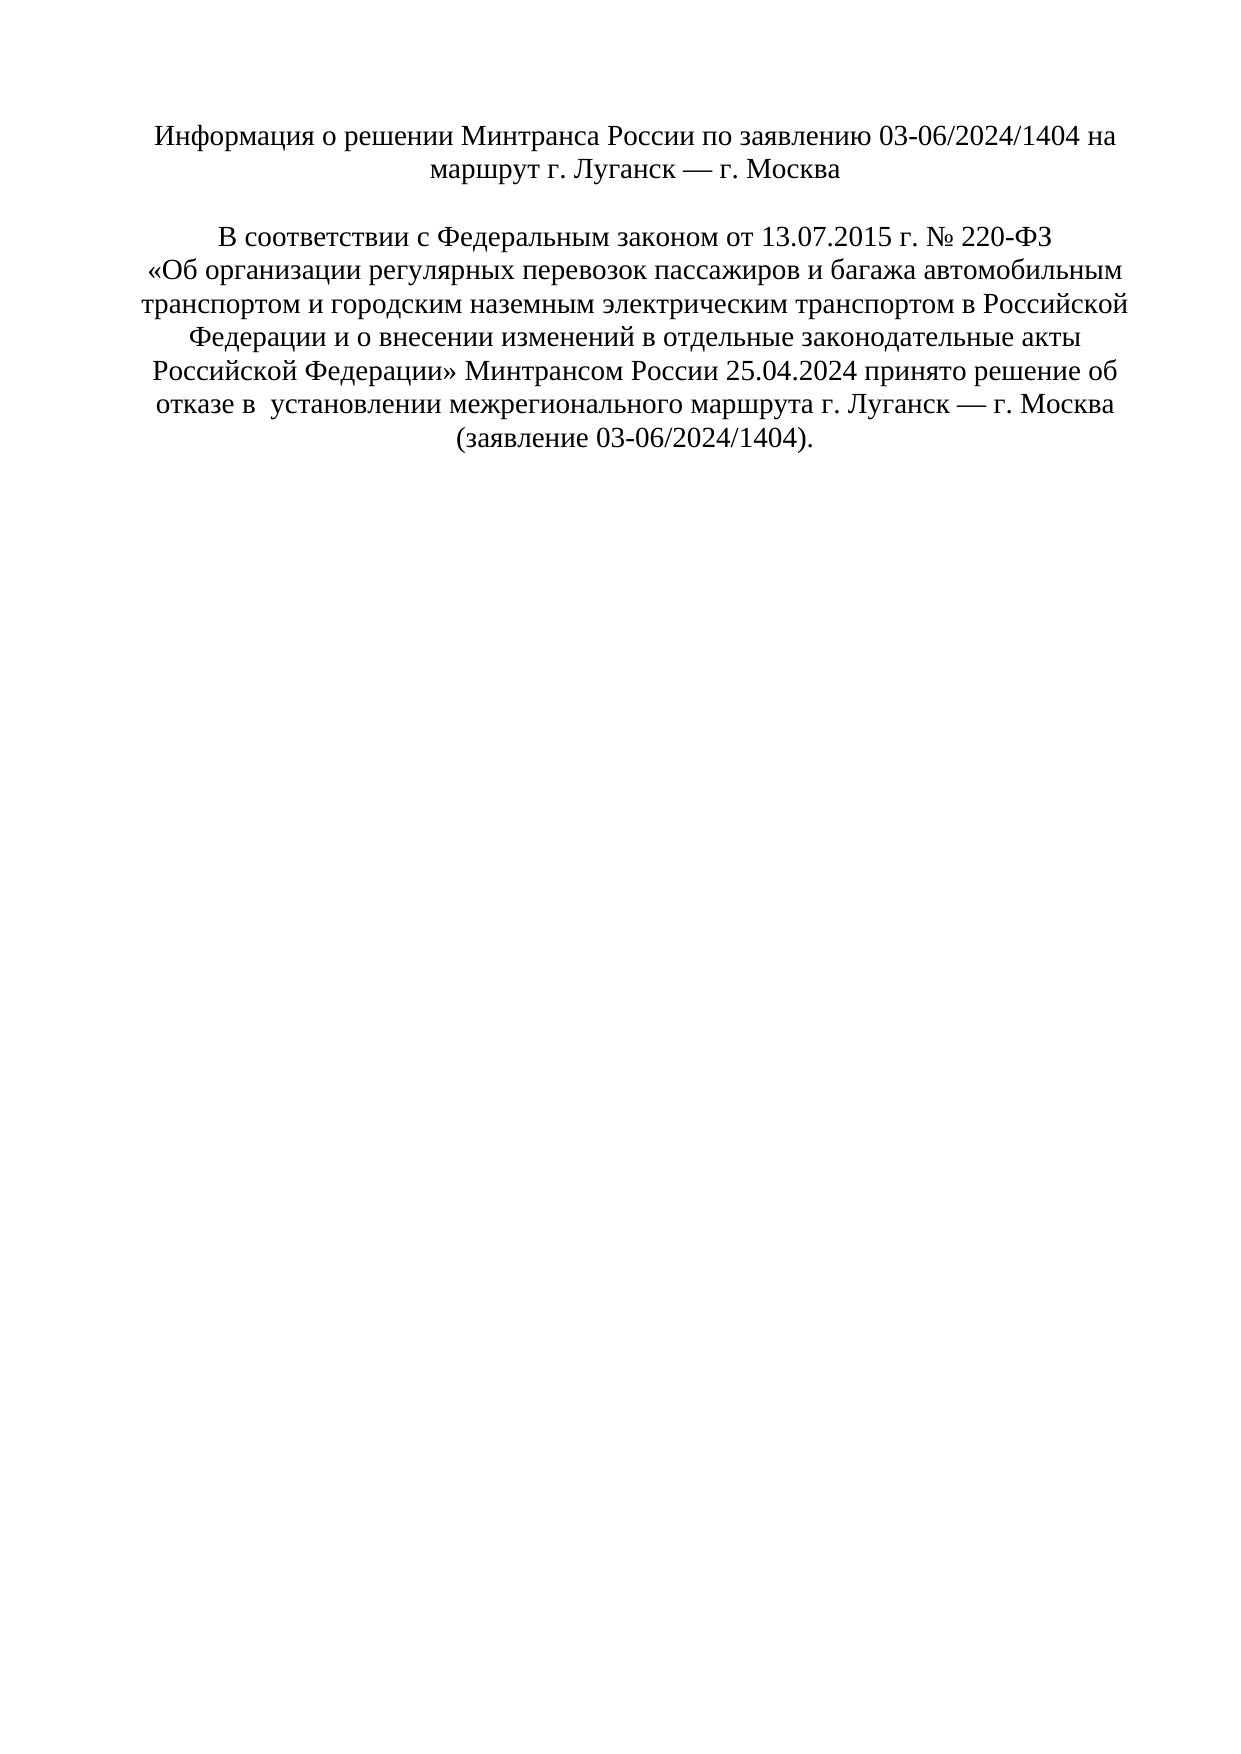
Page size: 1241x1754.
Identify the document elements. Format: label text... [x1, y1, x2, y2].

text Информация о решении Минтранса России по заявлению 03-06/2024/1404 на маршрут г. Луганск — г. Москва [118, 118, 1152, 185]
text В соответствии с Федеральным законом от 13.07.2015 г. № 220-ФЗ «Об организации регулярных перевозок пассажиров и багажа автомобильным транспортом и городским наземным электрическим транспортом в Российской Федерации и о внесении изменений в отдельные законодательные акты Российской Федерации» Минтрансом России 25.04.2024 принято решение об отказе в установлении межрегионального маршрута г. Луганск — г. Москва (заявление 03-06/2024/1404). [118, 219, 1152, 453]
